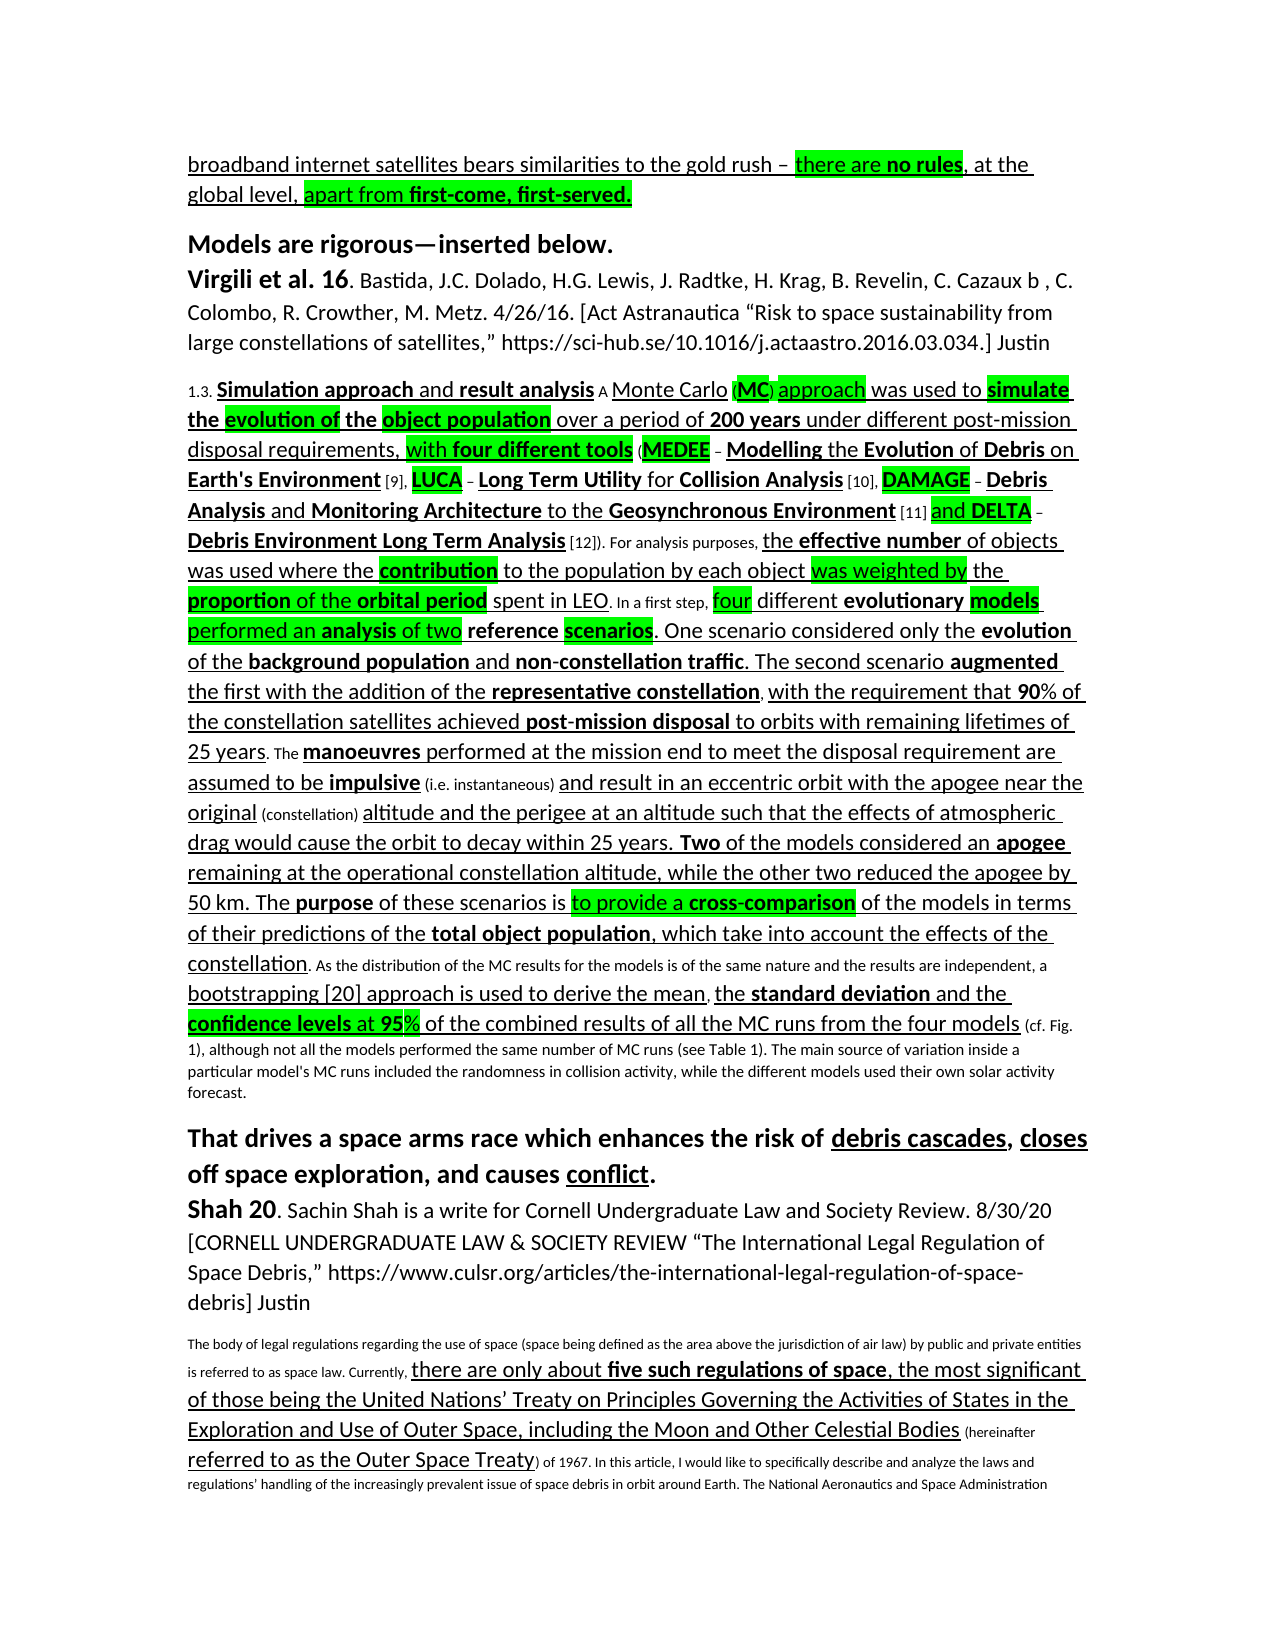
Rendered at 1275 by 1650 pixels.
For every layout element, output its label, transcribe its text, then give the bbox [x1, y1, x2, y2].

subtitle That drives a space arms race which enhances the risk of debris cascades, closes off space exploration, and causes conflict. [187, 1121, 1087, 1190]
subtitle Models are rigorous—inserted below. [187, 227, 1087, 260]
text 1.3. Simulation approach and result analysis A Monte Carlo (MC) approach was used to simulate the evolution of the object population over a period of 200 years under different post-mission disposal requirements, with four different tools (MEDEE – Modelling the Evolution of Debris on Earth's Environment [9], LUCA – Long Term Utility for Collision Analysis [10], DAMAGE – Debris Analysis and Monitoring Architecture to the Geosynchronous Environment [11] and DELTA – Debris Environment Long Term Analysis [12]). For analysis purposes, the effective number of objects was used where the contribution to the population by each object was weighted by the proportion of the orbital period spent in LEO. In a first step, four different evolutionary models performed an analysis of two reference scenarios. One scenario considered only the evolution of the background population and non-constellation traffic. The second scenario augmented the first with the addition of the representative constellation, with the requirement that 90% of the constellation satellites achieved post-mission disposal to orbits with remaining lifetimes of 25 years. The manoeuvres performed at the mission end to meet the disposal requirement are assumed to be impulsive (i.e. instantaneous) and result in an eccentric orbit with the apogee near the original (constellation) altitude and the perigee at an altitude such that the effects of atmospheric drag would cause the orbit to decay within 25 years. Two of the models considered an apogee remaining at the operational constellation altitude, while the other two reduced the apogee by 50 km. The purpose of these scenarios is to provide a cross-comparison of the models in terms of their predictions of the total object population, which take into account the effects of the constellation. As the distribution of the MC results for the models is of the same nature and the results are independent, a bootstrapping [20] approach is used to derive the mean, the standard deviation and the confidence levels at 95% of the combined results of all the MC runs from the four models (cf. Fig. 1), although not all the models performed the same number of MC runs (see Table 1). The main source of variation inside a particular model's MC runs included the randomness in collision activity, while the different models used their own solar activity forecast. [187, 375, 1087, 1103]
text Shah 20. Sachin Shah is a write for Cornell Undergraduate Law and Society Review. 8/30/20 [CORNELL UNDERGRADUATE LAW & SOCIETY REVIEW “The International Legal Regulation of Space Debris,” https://www.culsr.org/articles/the-international-legal-regulation-of-space-debris] Justin [187, 1192, 1087, 1316]
text Virgili et al. 16. Bastida, J.C. Dolado, H.G. Lewis, J. Radtke, H. Krag, B. Revelin, C. Cazaux b , C. Colombo, R. Crowther, M. Metz. 4/26/16. [Act Astranautica “Risk to space sustainability from large constellations of satellites,” https://sci-hub.se/10.1016/j.actaastro.2016.03.034.] Justin [187, 263, 1087, 356]
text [187, 1335, 1087, 1493]
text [187, 150, 1087, 208]
